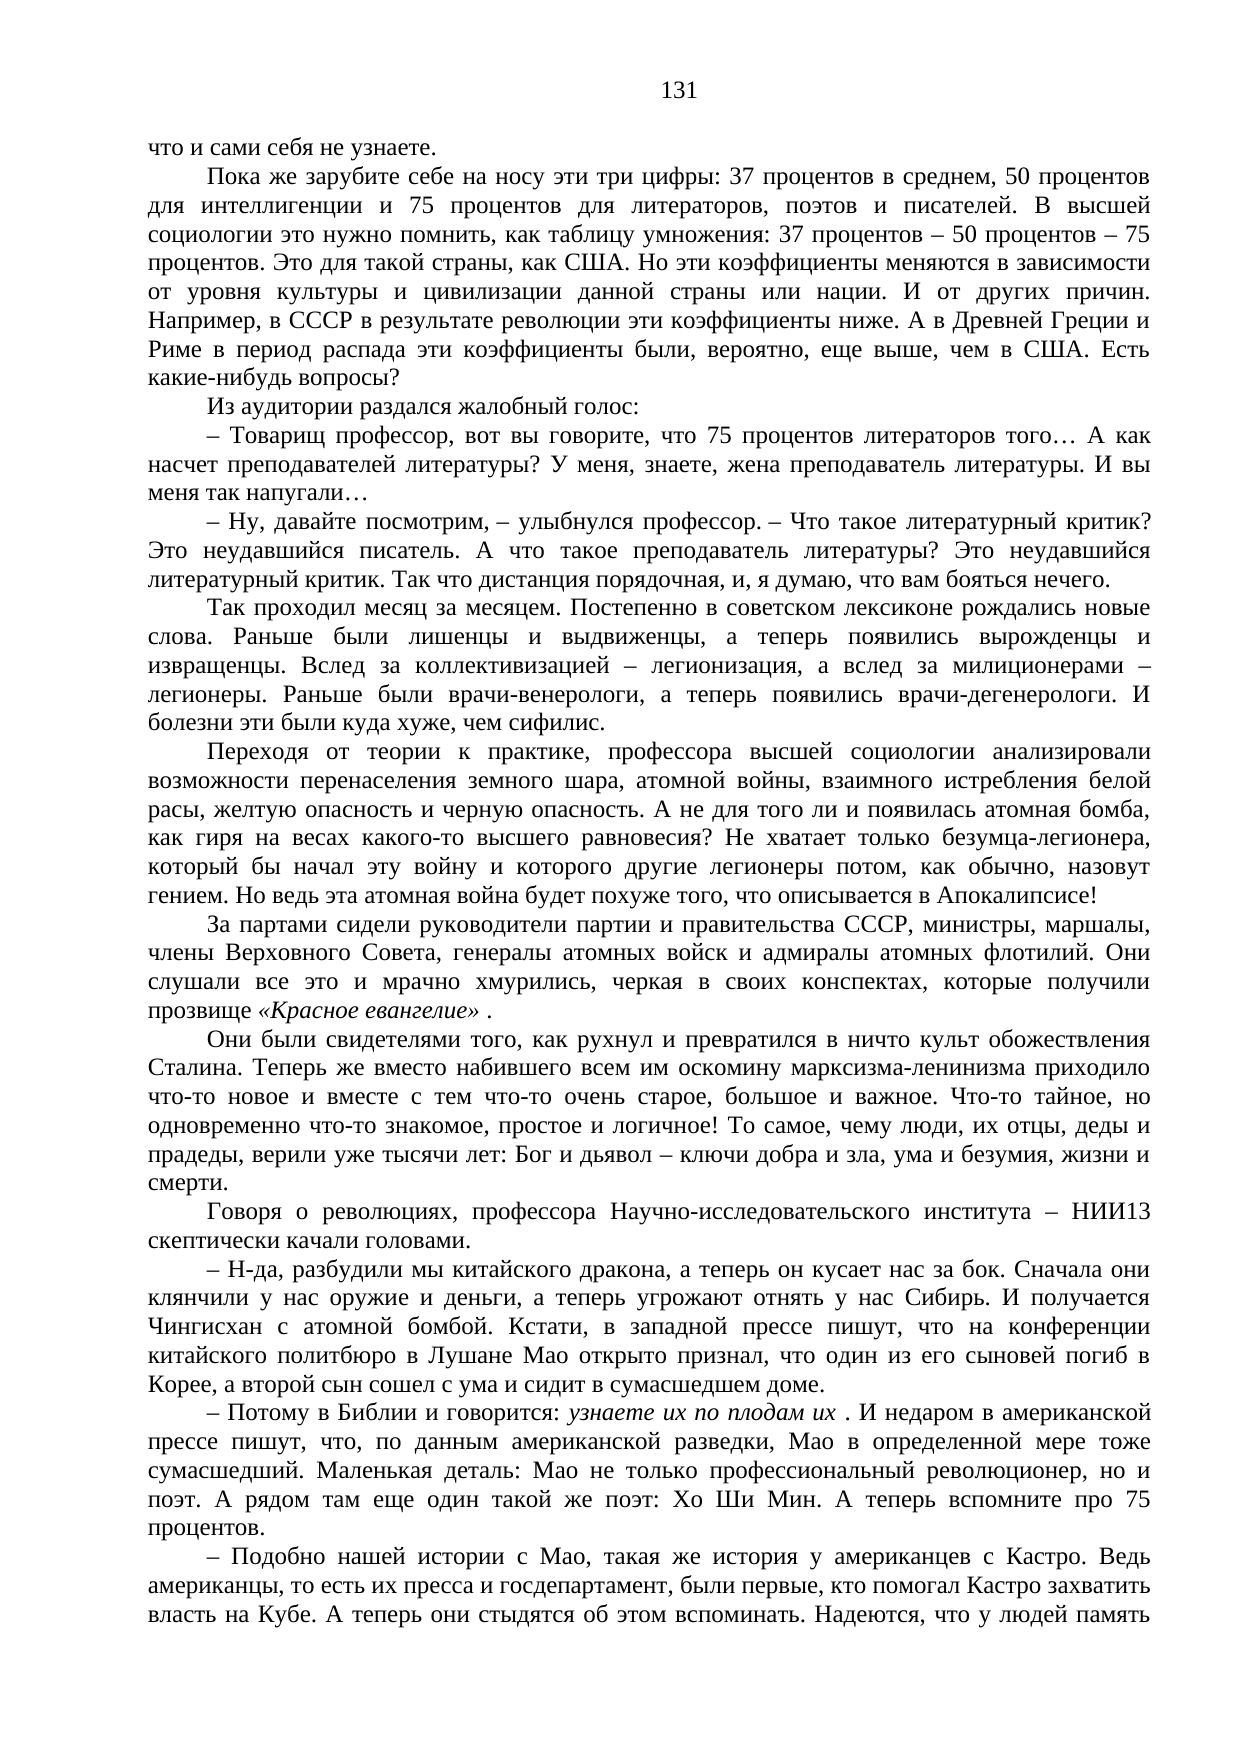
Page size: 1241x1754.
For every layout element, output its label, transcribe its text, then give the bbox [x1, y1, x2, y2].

text – Потому в Библии и говорится: узнаете их по плодам их . И недаром в американской прессе пишут, что, по данным американской разведки, Мао в определенной мере тоже сумасшедший. Маленькая деталь: Мао не только профессиональный революционер, но и поэт. А рядом там еще один такой же поэт: Хо Ши Мин. А теперь вспомните про 75 процентов. [148, 1397, 1152, 1541]
text – Н-да, разбудили мы китайского дракона, а теперь он кусает нас за бок. Сначала они клянчили у нас оружие и деньги, а теперь угрожают отнять у нас Сибирь. И получается Чингисхан с атомной бомбой. Кстати, в западной прессе пишут, что на конференции китайского политбюро в Лушане Мао открыто признал, что один из его сыновей погиб в Корее, а второй сын сошел с ума и сидит в сумасшедшем доме. [148, 1254, 1152, 1397]
text – Товарищ профессор, вот вы говорите, что 75 процентов литераторов того… А как насчет преподавателей литературы? У меня, знаете, жена преподаватель литературы. И вы меня так напугали… [148, 420, 1152, 506]
text Пока же зарубите себе на носу эти три цифры: 37 процентов в среднем, 50 процентов для интеллигенции и 75 процентов для литераторов, поэтов и писателей. В высшей социологии это нужно помнить, как таблицу умножения: 37 процентов – 50 процентов – 75 процентов. Это для такой страны, как США. Но эти коэффициенты меняются в зависимости от уровня культуры и цивилизации данной страны или нации. И от других причин. Например, в СССР в результате революции эти коэффициенты ниже. А в Древней Греции и Риме в период распада эти коэффициенты были, вероятно, еще выше, чем в США. Есть какие-нибудь вопросы? [148, 161, 1152, 391]
text – Ну, давайте посмотрим, – улыбнулся профессор. – Что такое литературный критик? Это неудавшийся писатель. А что такое преподаватель литературы? Это неудавшийся литературный критик. Так что дистанция порядочная, и, я думаю, что вам бояться нечего. [148, 506, 1152, 592]
text За партами сидели руководители партии и правительства СССР, министры, маршалы, члены Верховного Совета, генералы атомных войск и адмиралы атомных флотилий. Они слушали все это и мрачно хмурились, черкая в своих конспектах, которые получили прозвище «Красное евангелие» . [148, 909, 1152, 1024]
text Так проходил месяц за месяцем. Постепенно в советском лексиконе рождались новые слова. Раньше были лишенцы и выдвиженцы, а теперь появились вырожденцы и извращенцы. Вслед за коллективизацией – легионизация, а вслед за милиционерами – легионеры. Раньше были врачи-венерологи, а теперь появились врачи-дегенерологи. И болезни эти были куда хуже, чем сифилис. [148, 592, 1152, 736]
text Из аудитории раздался жалобный голос: [148, 391, 1152, 420]
text Говоря о революциях, профессора Научно-исследовательского института – НИИ13 скептически качали головами. [148, 1196, 1152, 1254]
text Они были свидетелями того, как рухнул и превратился в ничто культ обожествления Сталина. Теперь же вместо набившего всем им оскомину марксизма-ленинизма приходило что-то новое и вместе с тем что-то очень старое, большое и важное. Что-то тайное, но одновременно что-то знакомое, простое и логичное! То самое, чему люди, их отцы, деды и прадеды, верили уже тысячи лет: Бог и дьявол – ключи добра и зла, ума и безумия, жизни и смерти. [148, 1024, 1152, 1196]
text Переходя от теории к практике, профессора высшей социологии анализировали возможности перенаселения земного шара, атомной войны, взаимного истребления белой расы, желтую опасность и черную опасность. А не для того ли и появилась атомная бомба, как гиря на весах какого-то высшего равновесия? Не хватает только безумца-легионера, который бы начал эту войну и которого другие легионеры потом, как обычно, назовут гением. Но ведь эта атомная война будет похуже того, что описывается в Апокалипсисе! [148, 736, 1152, 909]
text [148, 1541, 1152, 1627]
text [148, 132, 1152, 161]
